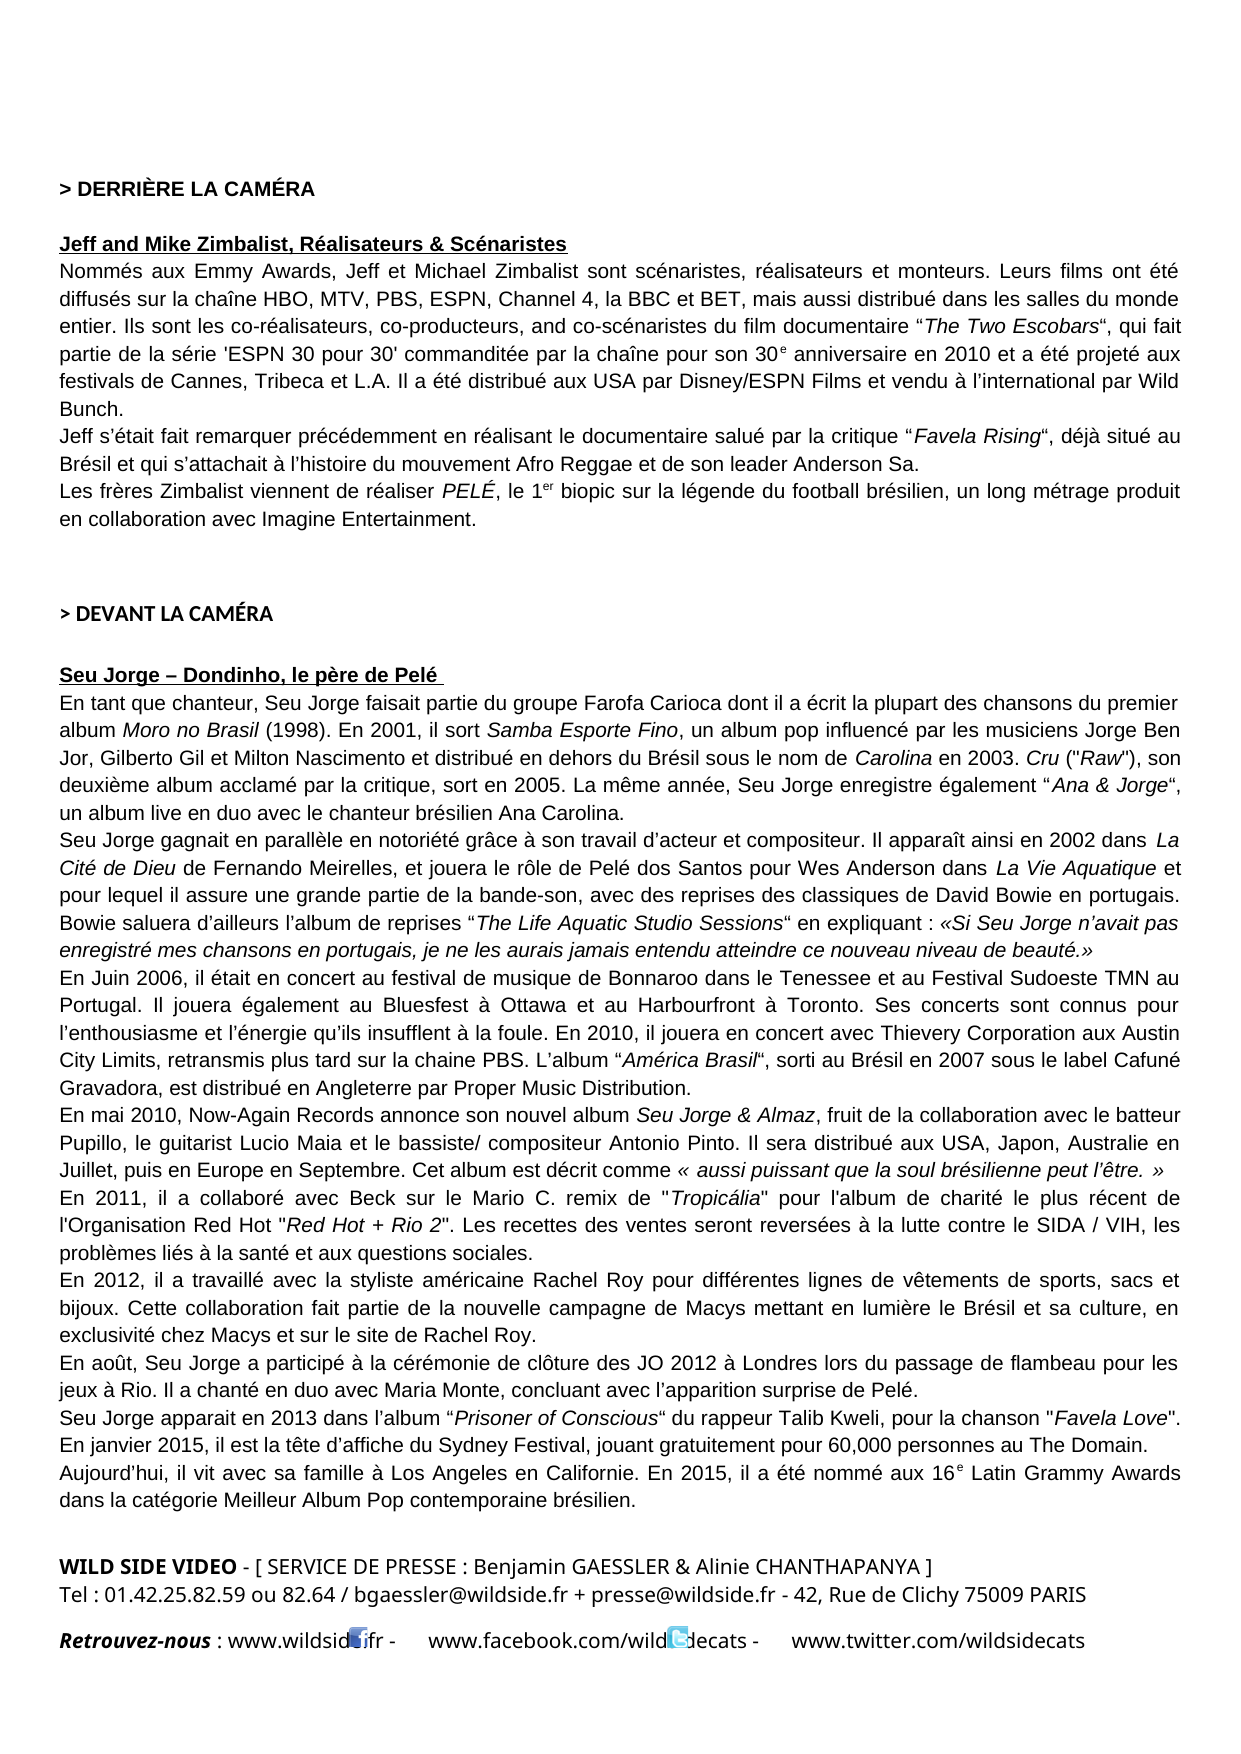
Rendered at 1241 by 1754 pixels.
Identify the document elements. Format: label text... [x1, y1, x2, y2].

text En août, Seu Jorge a participé à la cérémonie de clôture des JO 2012 à Londres lors du passage de flambeau pour les jeux à Rio. Il a chanté en duo avec Maria Monte, concluant avec l’apparition surprise de Pelé. [59, 1351, 1181, 1402]
picture [667, 1626, 689, 1648]
text > DEVANT LA CAMÉRA [59, 599, 1181, 627]
text En mai 2010, Now-Again Records annonce son nouvel album Seu Jorge & Almaz, fruit de la collaboration avec le batteur Pupillo, le guitarist Lucio Maia et le bassiste/ compositeur Antonio Pinto. Il sera distribué aux USA, Japon, Australie en Juillet, puis en Europe en Septembre. Cet album est décrit comme « aussi puissant que la soul brésilienne peut l’être. » [59, 1103, 1181, 1182]
text En tant que chanteur, Seu Jorge faisait partie du groupe Farofa Carioca dont il a écrit la plupart des chansons du premier album Moro no Brasil (1998). En 2001, il sort Samba Esporte Fino, un album pop influencé par les musiciens Jorge Ben Jor, Gilberto Gil et Milton Nascimento et distribué en dehors du Brésil sous le nom de Carolina en 2003. Cru ("Raw"), son deuxième album acclamé par la critique, sort en 2005. La même année, Seu Jorge enregistre également “Ana & Jorge“, un album live en duo avec le chanteur brésilien Ana Carolina. [59, 691, 1181, 824]
text > DERRIÈRE LA CAMÉRA [59, 177, 1181, 201]
text Seu Jorge – Dondinho, le père de Pelé [59, 663, 1181, 687]
text En 2011, il a collaboré avec Beck sur le Mario C. remix de "Tropicália" pour l'album de charité le plus récent de l'Organisation Red Hot "Red Hot + Rio 2". Les recettes des ventes seront reversées à la lutte contre le SIDA / VIH, les problèmes liés à la santé et aux questions sociales. [59, 1186, 1181, 1264]
text Aujourd’hui, il vit avec sa famille à Los Angeles en Californie. En 2015, il a été nommé aux 16e Latin Grammy Awards dans la catégorie Meilleur Album Pop contemporaine brésilien. [59, 1461, 1181, 1512]
text En Juin 2006, il était en concert au festival de musique de Bonnaroo dans le Tenessee et au Festival Sudoeste TMN au Portugal. Il jouera également au Bluesfest à Ottawa et au Harbourfront à Toronto. Ses concerts sont connus pour l’enthousiasme et l’énergie qu’ils insufflent à la foule. En 2010, il jouera en concert avec Thievery Corporation aux Austin City Limits, retransmis plus tard sur la chaine PBS. L’album “América Brasil“, sorti au Brésil en 2007 sous le label Cafuné Gravadora, est distribué en Angleterre par Proper Music Distribution. [59, 966, 1181, 1099]
text Seu Jorge apparait en 2013 dans l’album “Prisoner of Conscious“ du rappeur Talib Kweli, pour la chanson "Favela Love". En janvier 2015, il est la tête d’affiche du Sydney Festival, jouant gratuitement pour 60,000 personnes au The Domain. [59, 1406, 1181, 1457]
text Jeff and Mike Zimbalist, Réalisateurs & Scénaristes [59, 232, 1181, 256]
text En 2012, il a travaillé avec la styliste américaine Rachel Roy pour différentes lignes de vêtements de sports, sacs et bijoux. Cette collaboration fait partie de la nouvelle campagne de Macys mettant en lumière le Brésil et sa culture, en exclusivité chez Macys et sur le site de Rachel Roy. [59, 1268, 1181, 1347]
picture [348, 1627, 368, 1647]
text Les frères Zimbalist viennent de réaliser PELÉ, le 1er biopic sur la légende du football brésilien, un long métrage produit en collaboration avec Imagine Entertainment. [59, 479, 1181, 531]
text Nommés aux Emmy Awards, Jeff et Michael Zimbalist sont scénaristes, réalisateurs et monteurs. Leurs films ont été diffusés sur la chaîne HBO, MTV, PBS, ESPN, Channel 4, la BBC et BET, mais aussi distribué dans les salles du monde entier. Ils sont les co-réalisateurs, co-producteurs, and co-scénaristes du film documentaire “The Two Escobars“, qui fait partie de la série 'ESPN 30 pour 30' commanditée par la chaîne pour son 30e anniversaire en 2010 et a été projeté aux festivals de Cannes, Tribeca et L.A. Il a été distribué aux USA par Disney/ESPN Films et vendu à l’international par Wild Bunch. [59, 259, 1181, 421]
text Seu Jorge gagnait en parallèle en notoriété grâce à son travail d’acteur et compositeur. Il apparaît ainsi en 2002 dans La Cité de Dieu de Fernando Meirelles, et jouera le rôle de Pelé dos Santos pour Wes Anderson dans La Vie Aquatique et pour lequel il assure une grande partie de la bande-son, avec des reprises des classiques de David Bowie en portugais. Bowie saluera d’ailleurs l’album de reprises “The Life Aquatic Studio Sessions“ en expliquant : «Si Seu Jorge n’avait pas enregistré mes chansons en portugais, je ne les aurais jamais entendu atteindre ce nouveau niveau de beauté.» [59, 828, 1181, 962]
text Jeff s’était fait remarquer précédemment en réalisant le documentaire salué par la critique “Favela Rising“, déjà situé au Brésil et qui s’attachait à l’histoire du mouvement Afro Reggae et de son leader Anderson Sa. [59, 424, 1181, 476]
